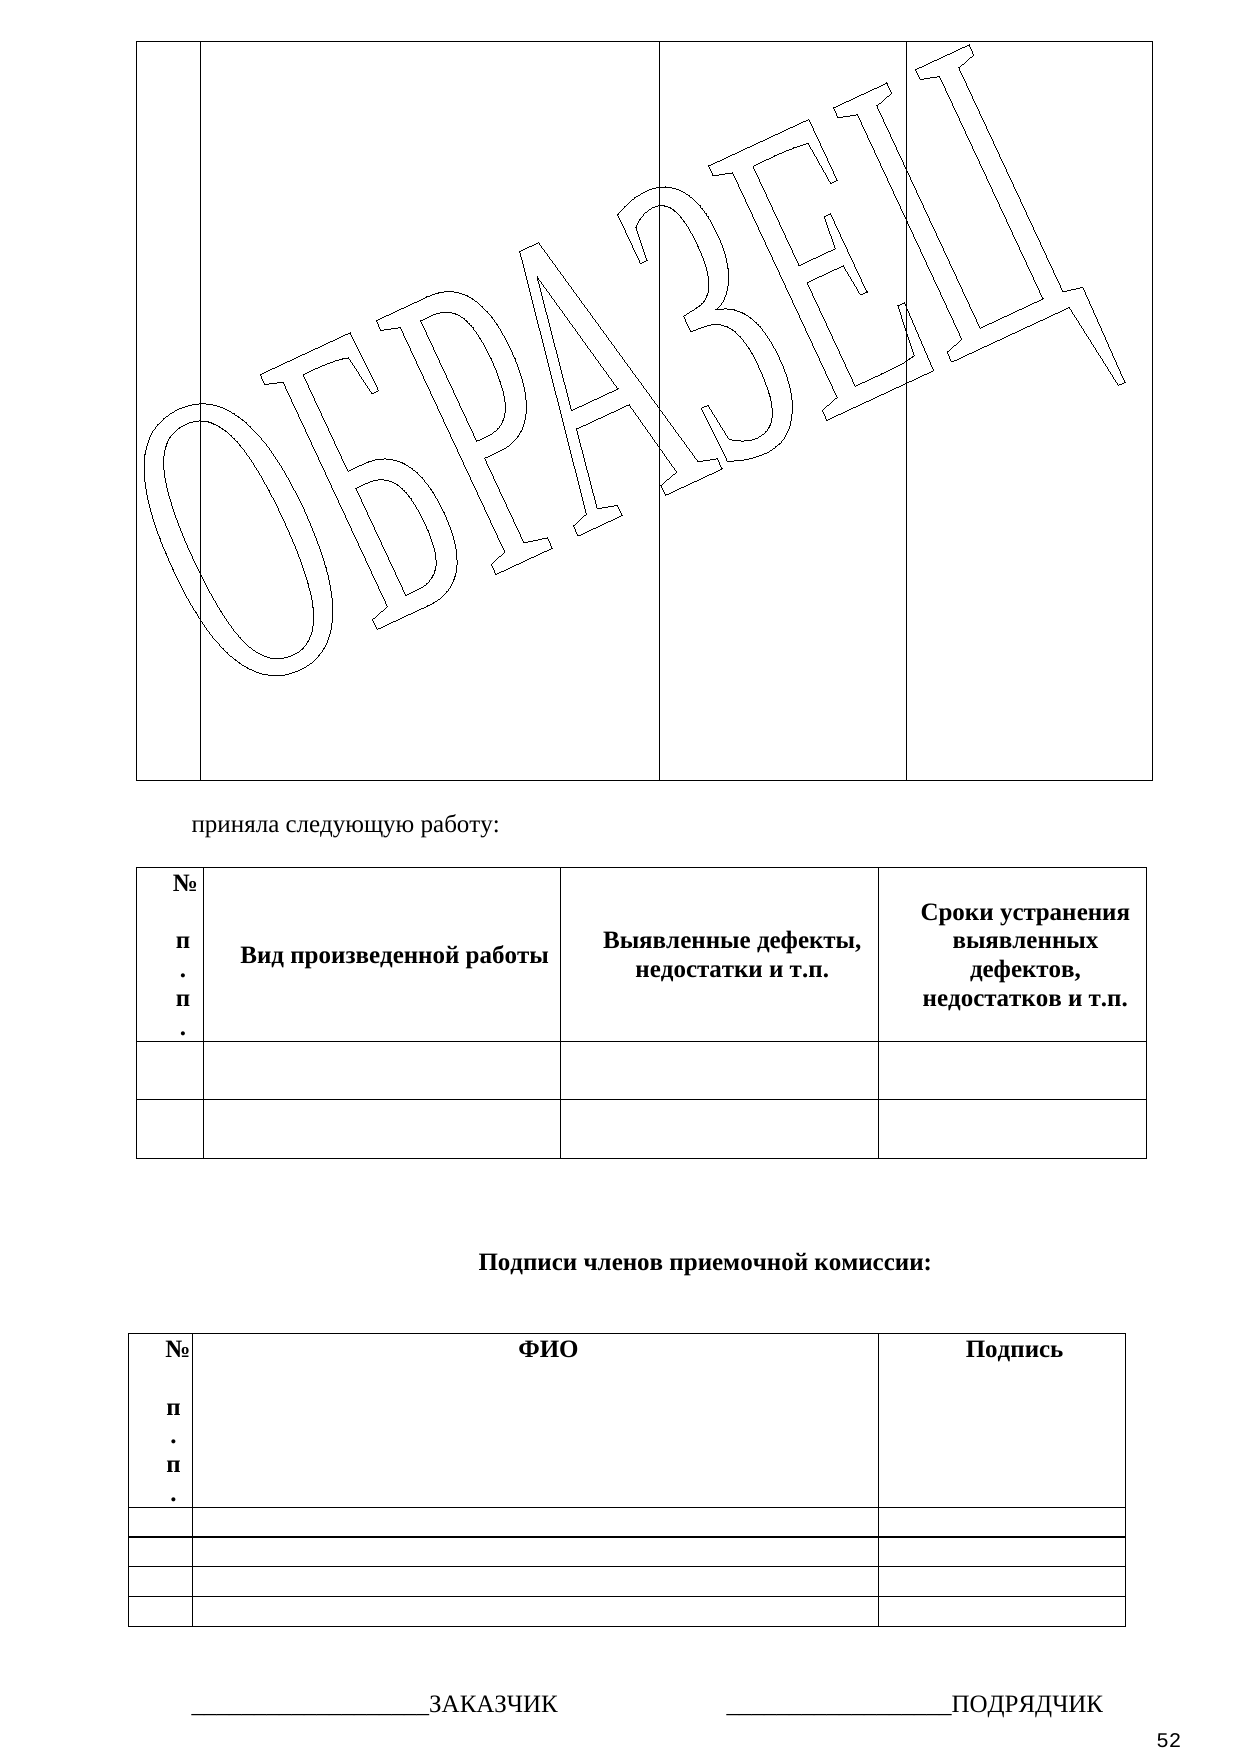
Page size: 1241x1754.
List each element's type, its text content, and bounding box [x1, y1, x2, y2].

table_cell [879, 1597, 1125, 1626]
table_header Выявленные дефекты, недостатки и т.п. [561, 868, 878, 1041]
table_cell [561, 1042, 878, 1099]
table_cell [204, 1042, 560, 1099]
table_header ФИО [193, 1334, 878, 1507]
table_cell [879, 1100, 1146, 1158]
table_cell [129, 1508, 192, 1536]
table_cell [129, 1567, 192, 1596]
table_header Подпись [879, 1334, 1125, 1507]
table_cell [193, 1538, 878, 1566]
table_cell [129, 1597, 192, 1626]
table_cell [193, 1508, 878, 1536]
table_cell [879, 1042, 1146, 1099]
table_cell [561, 1100, 878, 1158]
table_cell [879, 1538, 1125, 1566]
table_header Вид произведенной работы [204, 868, 560, 1041]
table_cell [201, 42, 659, 780]
table_header № п.п. [137, 868, 203, 1041]
table_cell [879, 1567, 1125, 1596]
table_cell [660, 42, 906, 780]
table_header № п.п. [129, 1334, 192, 1507]
table_cell [193, 1597, 878, 1626]
table_cell [204, 1100, 560, 1158]
table_cell [879, 1508, 1125, 1536]
text приняла следующую работу: [185, 809, 1181, 838]
table_cell [137, 1100, 203, 1158]
table_cell [137, 42, 200, 780]
table_cell [129, 1538, 192, 1566]
table_cell [137, 1042, 203, 1099]
table_cell [193, 1567, 878, 1596]
table_header Сроки устранения выявленных дефектов, недостатков и т.п. [879, 868, 1146, 1041]
text Подписи членов приемочной комиссии: [173, 1247, 1181, 1276]
table_cell [907, 42, 1152, 780]
